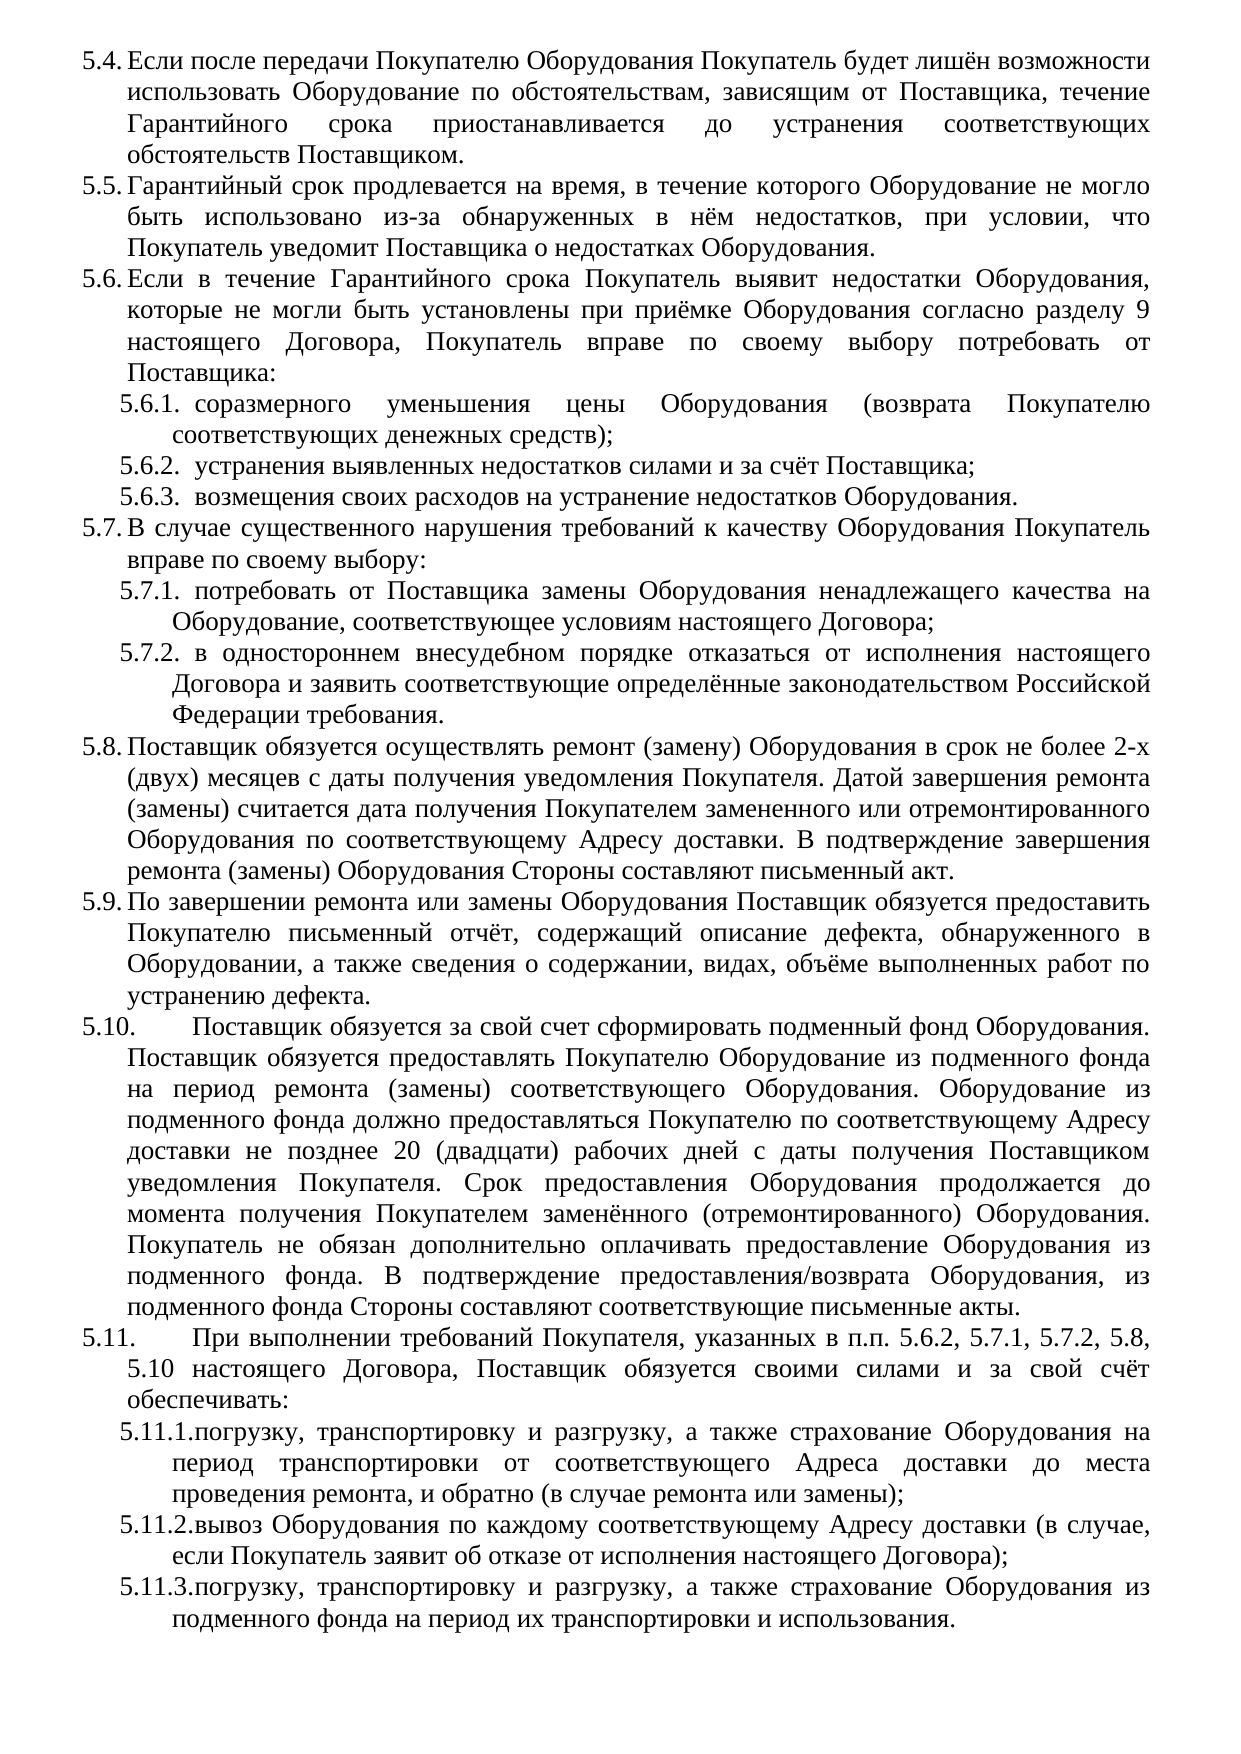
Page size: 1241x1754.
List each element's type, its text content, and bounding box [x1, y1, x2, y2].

list Если в течение Гарантийного срока Покупатель выявит недостатки Оборудования, которые не могли быть установлены при приёмке Оборудования согласно разделу 9 настоящего Договора, Покупатель вправе по своему выбору потребовать от Поставщика: [82, 262, 1152, 387]
list В случае существенного нарушения требований к качеству Оборудования Покупатель вправе по своему выбору: [82, 512, 1152, 574]
list устранения выявленных недостатков силами и за счёт Поставщика; [119, 449, 1152, 480]
list По завершении ремонта или замены Оборудования Поставщик обязуется предоставить Покупателю письменный отчёт, содержащий описание дефекта, обнаруженного в Оборудовании, а также сведения о содержании, видах, объёме выполненных работ по устранению дефекта. [82, 885, 1152, 1010]
list погрузку, транспортировку и разгрузку, а также страхование Оборудования на период транспортировки от соответствующего Адреса доставки до места проведения ремонта, и обратно (в случае ремонта или замены); [119, 1415, 1152, 1508]
list Если после передачи Покупателю Оборудования Покупатель будет лишён возможности использовать Оборудование по обстоятельствам, зависящим от Поставщика, течение Гарантийного срока приостанавливается до устранения соответствующих обстоятельств Поставщиком. [82, 44, 1152, 169]
list Гарантийный срок продлевается на время, в течение которого Оборудование не могло быть использовано из-за обнаруженных в нём недостатков, при условии, что Покупатель уведомит Поставщика о недостатках Оборудования. [82, 169, 1152, 262]
list При выполнении требований Покупателя, указанных в п.п. 5.6.2, 5.7.1, 5.7.2, 5.8, 5.10 настоящего Договора, Поставщик обязуется своими силами и за свой счёт обеспечивать: [82, 1321, 1152, 1415]
list соразмерного уменьшения цены Оборудования (возврата Покупателю соответствующих денежных средств); [119, 387, 1152, 449]
list возмещения своих расходов на устранение недостатков Оборудования. [119, 480, 1152, 512]
list Поставщик обязуется осуществлять ремонт (замену) Оборудования в срок не более 2-х (двух) месяцев с даты получения уведомления Покупателя. Датой завершения ремонта (замены) считается дата получения Покупателем замененного или отремонтированного Оборудования по соответствующему Адресу доставки. В подтверждение завершения ремонта (замены) Оборудования Стороны составляют письменный акт. [82, 729, 1152, 885]
list вывоз Оборудования по каждому соответствующему Адресу доставки (в случае, если Покупатель заявит об отказе от исполнения настоящего Договора); [119, 1508, 1152, 1571]
list Поставщик обязуется за свой счет сформировать подменный фонд Оборудования. Поставщик обязуется предоставлять Покупателю Оборудование из подменного фонда на период ремонта (замены) соответствующего Оборудования. Оборудование из подменного фонда должно предоставляться Покупателю по соответствующему Адресу доставки не позднее 20 (двадцати) рабочих дней с даты получения Поставщиком уведомления Покупателя. Срок предоставления Оборудования продолжается до момента получения Покупателем заменённого (отремонтированного) Оборудования. Покупатель не обязан дополнительно оплачивать предоставление Оборудования из подменного фонда. В подтверждение предоставления/возврата Оборудования, из подменного фонда Стороны составляют соответствующие письменные акты. [82, 1010, 1152, 1321]
list в одностороннем внесудебном порядке отказаться от исполнения настоящего Договора и заявить соответствующие определённые законодательством Российской Федерации требования. [119, 636, 1152, 729]
list потребовать от Поставщика замены Оборудования ненадлежащего качества на Оборудование, соответствующее условиям настоящего Договора; [119, 574, 1152, 636]
list погрузку, транспортировку и разгрузку, а также страхование Оборудования из подменного фонда на период их транспортировки и использования. [119, 1571, 1152, 1633]
